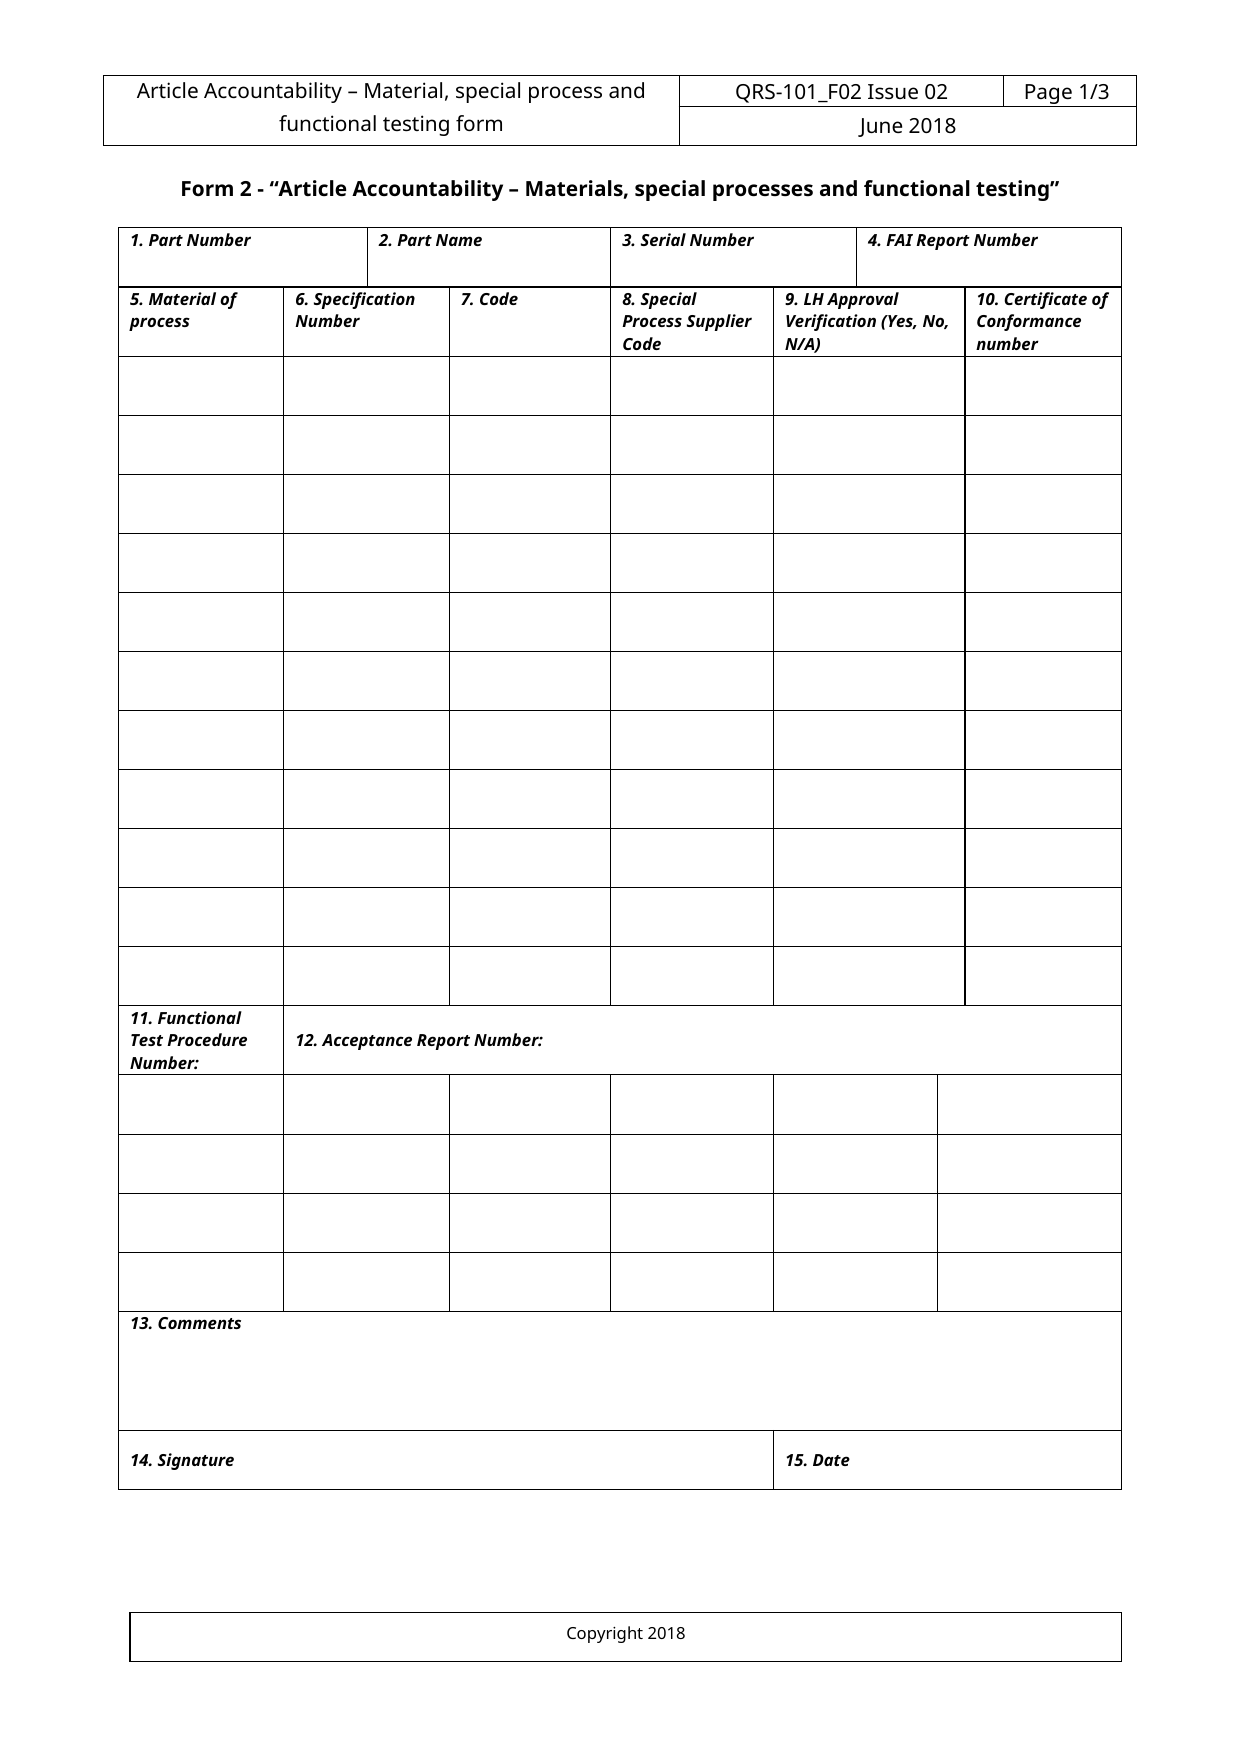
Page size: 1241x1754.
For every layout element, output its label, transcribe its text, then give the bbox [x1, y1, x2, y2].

table_cell [611, 357, 773, 414]
table_cell [450, 652, 610, 710]
table_cell [450, 357, 610, 414]
table_cell [774, 829, 964, 887]
table_cell [284, 1253, 449, 1311]
table_cell [284, 357, 449, 414]
table_cell [611, 1253, 773, 1311]
table_cell [284, 888, 449, 946]
table_cell [119, 1075, 283, 1133]
table_cell [611, 829, 773, 887]
table_cell [450, 534, 610, 592]
table_cell [938, 1194, 1121, 1252]
table_cell [966, 416, 1121, 474]
table_cell [774, 888, 964, 946]
table_cell [450, 947, 610, 1005]
table_cell [611, 534, 773, 592]
table_cell [450, 770, 610, 828]
table_cell [966, 947, 1121, 1005]
table_cell [774, 416, 964, 474]
table_cell 8. Special Process Supplier Code [611, 288, 773, 356]
table_cell [774, 1253, 937, 1311]
text Form 2 - “Article Accountability – Materials, special processes and functional testing” [118, 174, 1122, 202]
table_cell [450, 711, 610, 769]
table_cell 10. Certificate of Conformance number [966, 288, 1121, 356]
table_cell [774, 947, 964, 1005]
table_cell [611, 711, 773, 769]
table_cell 11. Functional Test Procedure Number: [119, 1006, 283, 1074]
table_cell 7. Code [450, 288, 610, 356]
table_cell [938, 1075, 1121, 1133]
table_cell [119, 475, 283, 533]
table_cell [284, 1135, 449, 1192]
table_cell [774, 1194, 937, 1252]
table_cell 12. Acceptance Report Number: [284, 1006, 1121, 1074]
table_cell [450, 1075, 610, 1133]
table_cell [119, 534, 283, 592]
table_cell [774, 1075, 937, 1133]
table_cell [611, 947, 773, 1005]
table_cell [774, 534, 964, 592]
table_cell [611, 1075, 773, 1133]
table_cell [774, 652, 964, 710]
table_cell [284, 711, 449, 769]
table_cell [119, 947, 283, 1005]
table_cell [284, 475, 449, 533]
table_cell [119, 1253, 283, 1311]
table_cell [119, 416, 283, 474]
table_cell [450, 1194, 610, 1252]
table_header 2. Part Name [368, 228, 610, 286]
table_cell [966, 652, 1121, 710]
table_cell [284, 416, 449, 474]
table_cell [938, 1135, 1121, 1192]
table_header 1. Part Number [119, 228, 367, 286]
table_cell [284, 770, 449, 828]
table_cell [774, 593, 964, 651]
table_cell [119, 770, 283, 828]
table_cell [450, 1135, 610, 1192]
table_cell [284, 1075, 449, 1133]
table_header 4. FAI Report Number [857, 228, 1121, 286]
table_header 3. Serial Number [611, 228, 856, 286]
table_cell [966, 357, 1121, 414]
table_cell [938, 1253, 1121, 1311]
table_cell [966, 829, 1121, 887]
table_cell [611, 593, 773, 651]
table_cell [966, 534, 1121, 592]
table_cell [119, 829, 283, 887]
table_cell [450, 888, 610, 946]
table_cell [284, 593, 449, 651]
table_cell [284, 1194, 449, 1252]
table_cell [450, 829, 610, 887]
table_cell [284, 947, 449, 1005]
table_cell [966, 711, 1121, 769]
table_cell 13. Comments [119, 1312, 1121, 1430]
table_cell 5. Material of process [119, 288, 283, 356]
table_cell [774, 475, 964, 533]
table_cell [611, 416, 773, 474]
table_cell [450, 1253, 610, 1311]
table_cell [966, 593, 1121, 651]
table_cell [611, 652, 773, 710]
table_cell [284, 534, 449, 592]
table_cell [611, 1194, 773, 1252]
table_cell 9. LH Approval Verification (Yes, No, N/A) [774, 288, 964, 356]
table_cell 15. Date [774, 1431, 1121, 1489]
table_cell [284, 652, 449, 710]
table_cell [611, 1135, 773, 1192]
table_cell [119, 652, 283, 710]
table_cell [966, 475, 1121, 533]
table_cell [966, 770, 1121, 828]
table_cell [774, 1135, 937, 1192]
table_cell [119, 1135, 283, 1192]
table_cell [450, 475, 610, 533]
table_cell [774, 357, 964, 414]
table_cell [119, 1194, 283, 1252]
table_cell [450, 593, 610, 651]
table_cell [966, 888, 1121, 946]
table_cell [119, 888, 283, 946]
table_cell [611, 770, 773, 828]
table_cell [119, 711, 283, 769]
table_cell [284, 829, 449, 887]
table_cell [611, 888, 773, 946]
table_cell [611, 475, 773, 533]
table_cell [119, 593, 283, 651]
table_cell [450, 416, 610, 474]
table_cell [774, 770, 964, 828]
table_cell [119, 357, 283, 414]
table_cell 6. Specification Number [284, 288, 449, 356]
table_cell [774, 711, 964, 769]
table_cell 14. Signature [119, 1431, 773, 1489]
